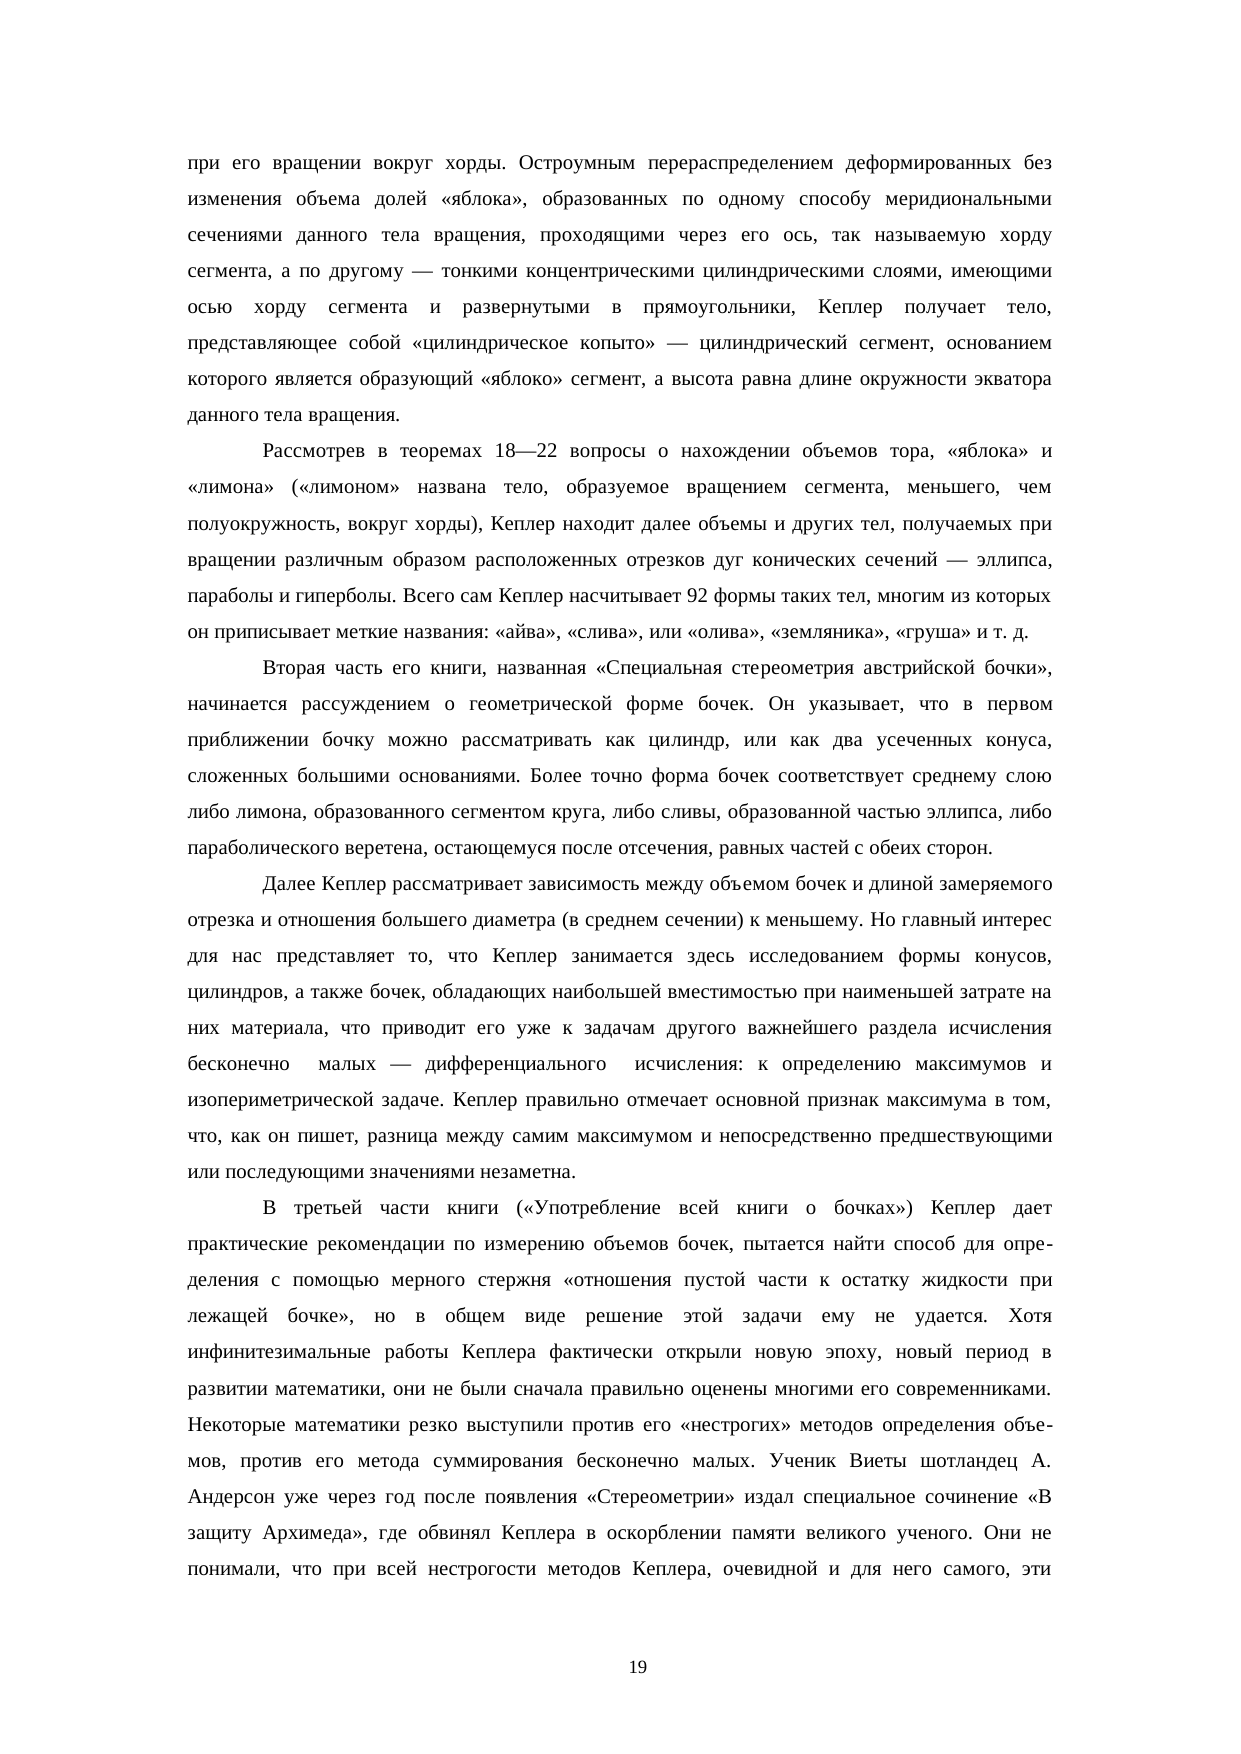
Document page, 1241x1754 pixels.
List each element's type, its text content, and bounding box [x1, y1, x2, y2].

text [187, 150, 1053, 426]
text Далее Кеплер рассматривает зависимость между объемом бочек и длиной замеряемого отрезка и отношения большего диаметра (в среднем сечении) к меньшему. Но главный интерес для нас представляет то, что Кеплер занимается здесь исследованием формы конусов, цилиндров, а также бочек, обладающих наибольшей вместимостью при наименьшей затрате на них материала, что приводит его уже к задачам другого важнейшего раздела исчисления бесконечно малых — дифференциального исчисления: к определению максимумов и изопериметрической задаче. Кеплер правильно отмечает основной признак максимума в том, что, как он пишет, разница между самим максимумом и непосредственно предшествующими или последующими значениями незаметна. [187, 871, 1053, 1183]
text Рассмотрев в теоремах 18—22 вопросы о нахождении объемов тора, «яблока» и «лимона» («лимоном» названа тело, образуемое вращением сегмента, меньшего, чем полуокружность, вокруг хорды), Кеплер находит далее объемы и других тел, получаемых при вращении различным образом расположенных отрезков дуг конических сечений — эллипса, параболы и гиперболы. Всего сам Кеплер насчитывает 92 формы таких тел, многим из которых он приписывает меткие названия: «айва», «слива», или «олива», «земляника», «груша» и т. д. [187, 438, 1053, 643]
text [187, 1195, 1053, 1580]
text Вторая часть его книги, названная «Специальная стереометрия австрийской бочки», начинается рассуждением о геометрической форме бочек. Он указывает, что в первом приближении бочку можно рассматривать как цилиндр, или как два усеченных конуса, сложенных большими основаниями. Более точно форма бочек соответствует среднему слою либо лимона, образованного сегментом круга, либо сливы, образованной частью эллипса, либо параболического веретена, остающемуся после отсечения, равных частей с обеих сторон. [187, 654, 1053, 859]
